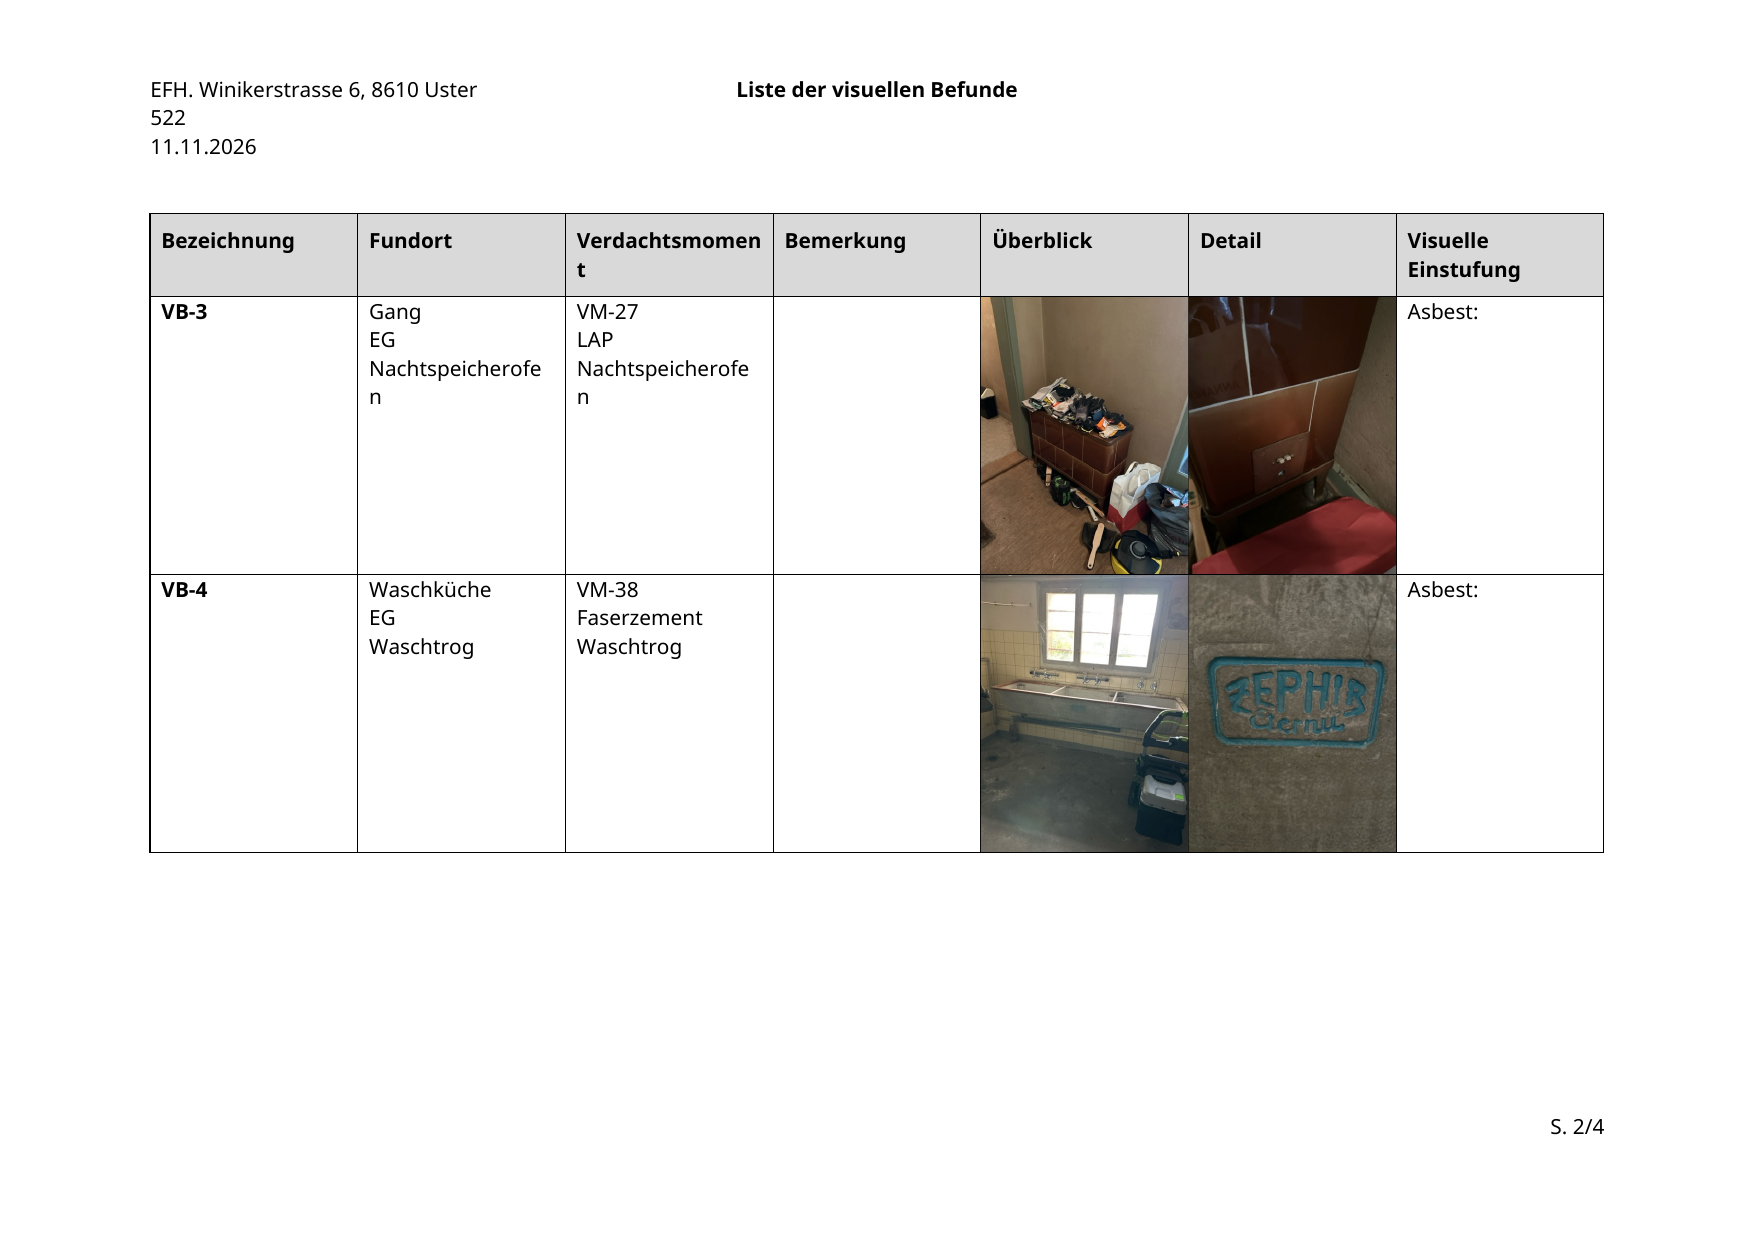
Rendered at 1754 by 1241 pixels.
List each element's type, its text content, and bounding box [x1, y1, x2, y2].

table_cell [774, 575, 980, 852]
picture [980, 575, 1397, 852]
table_cell Asbest: [1397, 575, 1603, 852]
table_cell Waschküche EG Waschtrog [358, 575, 565, 852]
table_cell VB-3 [151, 297, 357, 574]
table_cell VB-4 [151, 575, 357, 852]
table_header Detail [1189, 214, 1396, 296]
table_header Überblick [981, 214, 1188, 296]
table_header Verdachtsmoment [566, 214, 773, 296]
table_header Fundort [358, 214, 565, 296]
table_header Bemerkung [774, 214, 980, 296]
table_header Visuelle Einstufung [1397, 214, 1603, 296]
table_cell [774, 297, 980, 574]
picture [980, 297, 1397, 574]
table_cell VM-38 Faserzement Waschtrog [566, 575, 773, 852]
table_header Bezeichnung [151, 214, 357, 296]
table_cell VM-27 LAP Nachtspeicherofen [566, 297, 773, 574]
table_cell Gang EG Nachtspeicherofen [358, 297, 565, 574]
table_cell Asbest: [1397, 297, 1603, 574]
